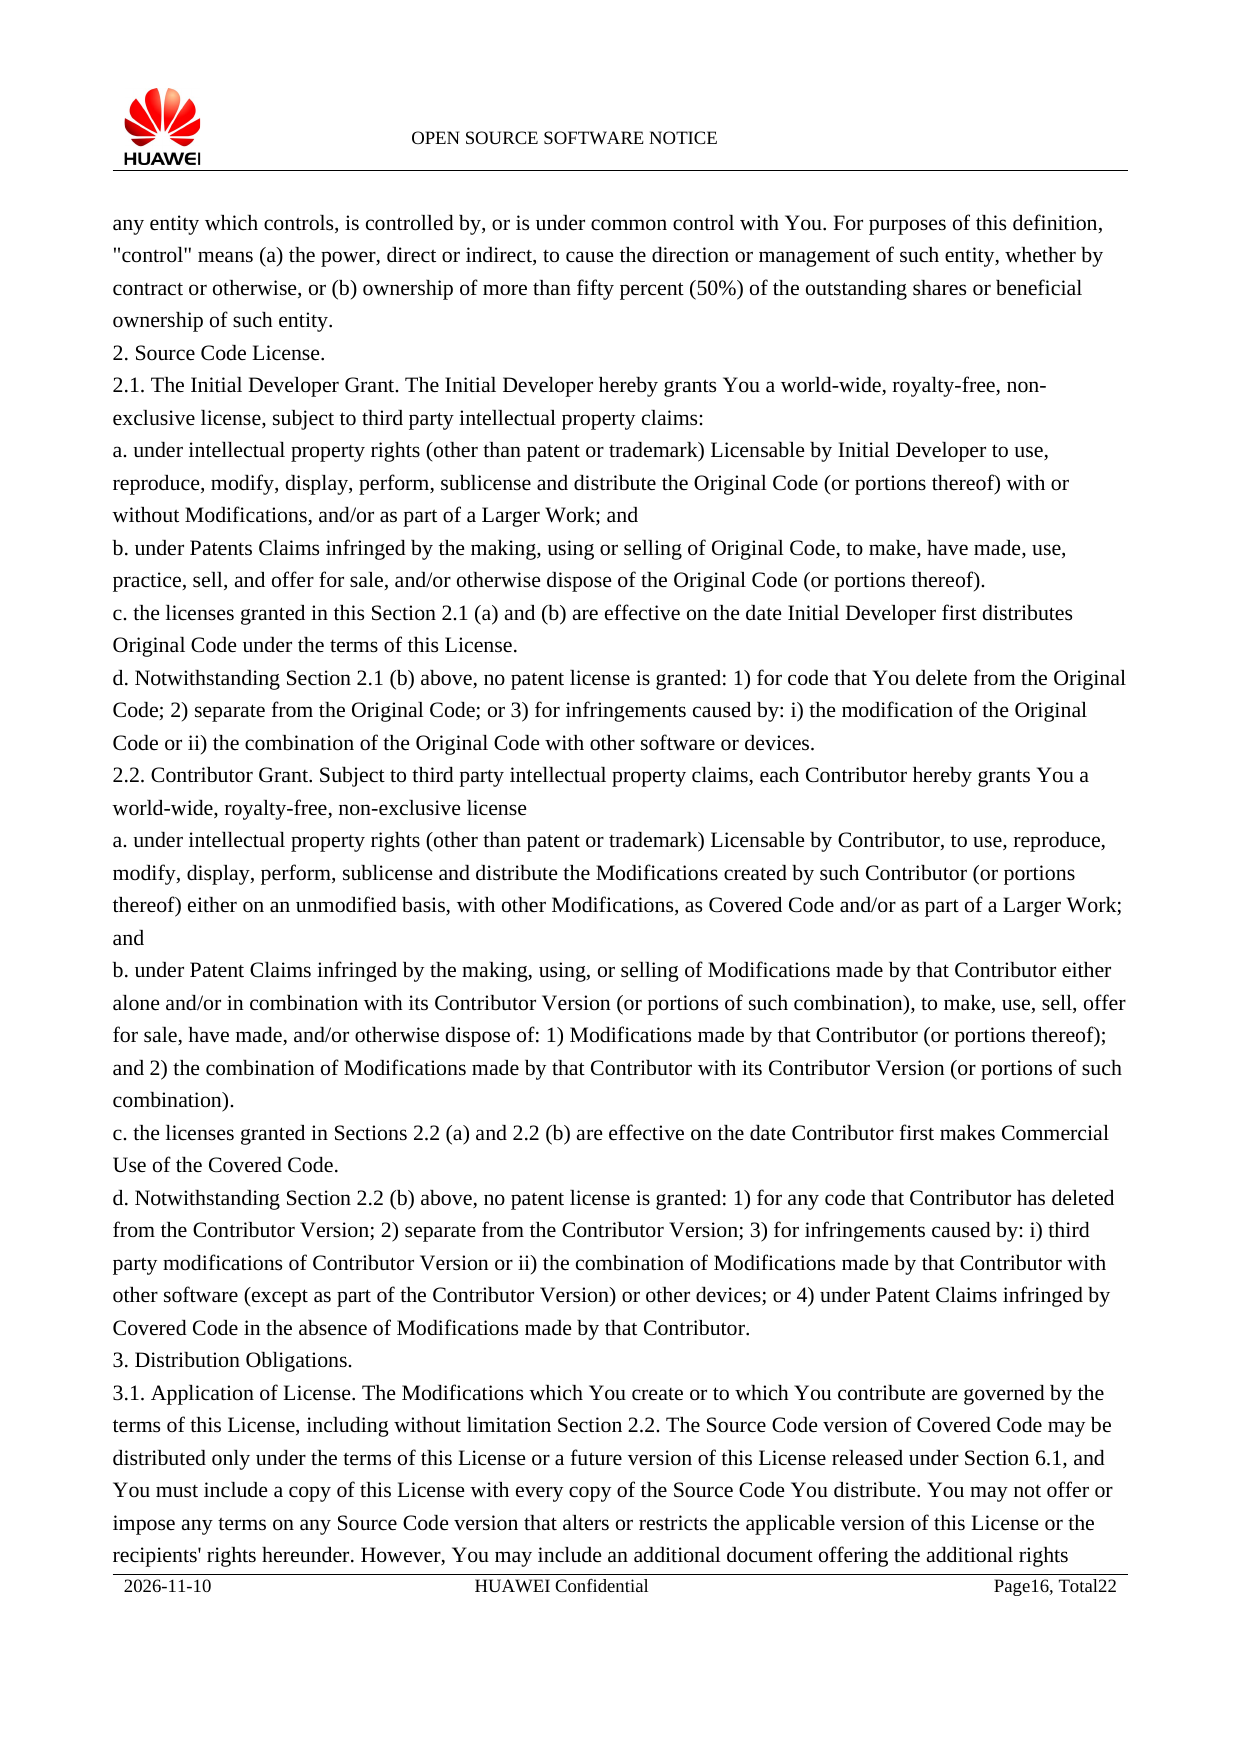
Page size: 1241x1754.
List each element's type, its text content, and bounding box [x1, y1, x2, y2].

picture [124, 88, 201, 165]
